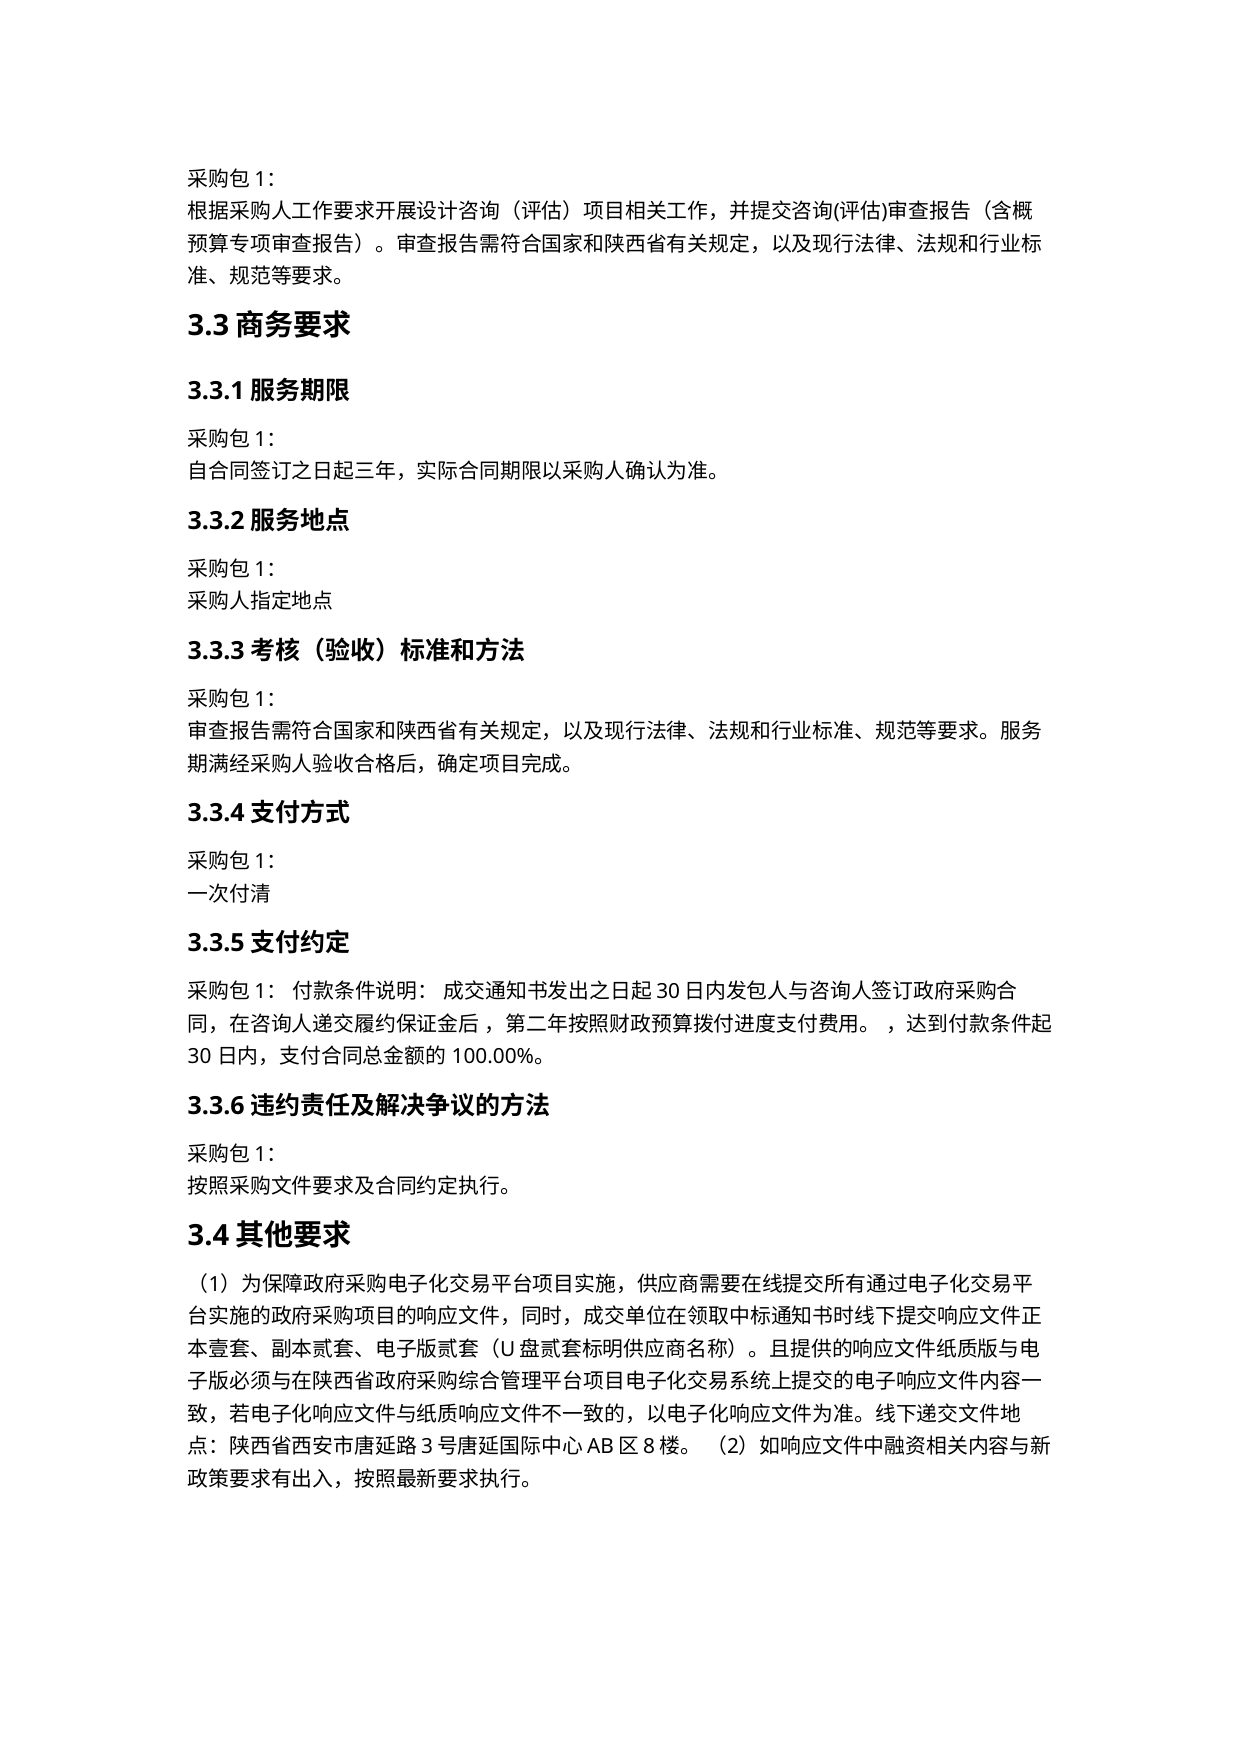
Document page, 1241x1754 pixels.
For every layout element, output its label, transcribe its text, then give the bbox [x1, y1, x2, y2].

text 3.3.2服务地点 [187, 487, 1053, 552]
text 3.3.6违约责任及解决争议的方法 [187, 1072, 1053, 1137]
text 采购包1： 付款条件说明： 成交通知书发出之日起30日内发包人与咨询人签订政府采购合同，在咨询人递交履约保证金后 ，第二年按照财政预算拨付进度支付费用。 ，达到付款条件起 30 日内，支付合同总金额的 100.00%。 [187, 974, 1053, 1072]
text 采购包1： [187, 1137, 1053, 1169]
text 审查报告需符合国家和陕西省有关规定，以及现行法律、法规和行业标准、规范等要求。服务期满经采购人验收合格后，确定项目完成。 [187, 714, 1053, 779]
text 采购包1： [187, 422, 1053, 454]
text 采购包1： [187, 844, 1053, 877]
text 一次付清 [187, 877, 1053, 909]
text 采购包1： [187, 162, 1053, 194]
text 3.3.3考核（验收）标准和方法 [187, 617, 1053, 682]
text （1）为保障政府采购电子化交易平台项目实施，供应商需要在线提交所有通过电子化交易平台实施的政府采购项目的响应文件，同时，成交单位在领取中标通知书时线下提交响应文件正本壹套、副本贰套、电子版贰套（U盘贰套标明供应商名称）。且提供的响应文件纸质版与电子版必须与在陕西省政府采购综合管理平台项目电子化交易系统上提交的电子响应文件内容一致，若电子化响应文件与纸质响应文件不一致的，以电子化响应文件为准。线下递交文件地点：陕西省西安市唐延路3号唐延国际中心AB区8楼。 （2）如响应文件中融资相关内容与新政策要求有出入，按照最新要求执行。 [187, 1267, 1053, 1494]
text 根据采购人工作要求开展设计咨询（评估）项目相关工作，并提交咨询(评估)审查报告（含概预算专项审查报告）。审查报告需符合国家和陕西省有关规定，以及现行法律、法规和行业标准、规范等要求。 [187, 194, 1053, 292]
text 采购包1： [187, 552, 1053, 584]
text 按照采购文件要求及合同约定执行。 [187, 1169, 1053, 1202]
text 采购人指定地点 [187, 584, 1053, 617]
text 采购包1： [187, 682, 1053, 714]
text 3.3商务要求 [187, 292, 1053, 357]
text 3.4其他要求 [187, 1202, 1053, 1267]
text 3.3.5支付约定 [187, 909, 1053, 974]
text 3.3.1服务期限 [187, 357, 1053, 422]
text 自合同签订之日起三年，实际合同期限以采购人确认为准。 [187, 454, 1053, 487]
text 3.3.4支付方式 [187, 779, 1053, 844]
